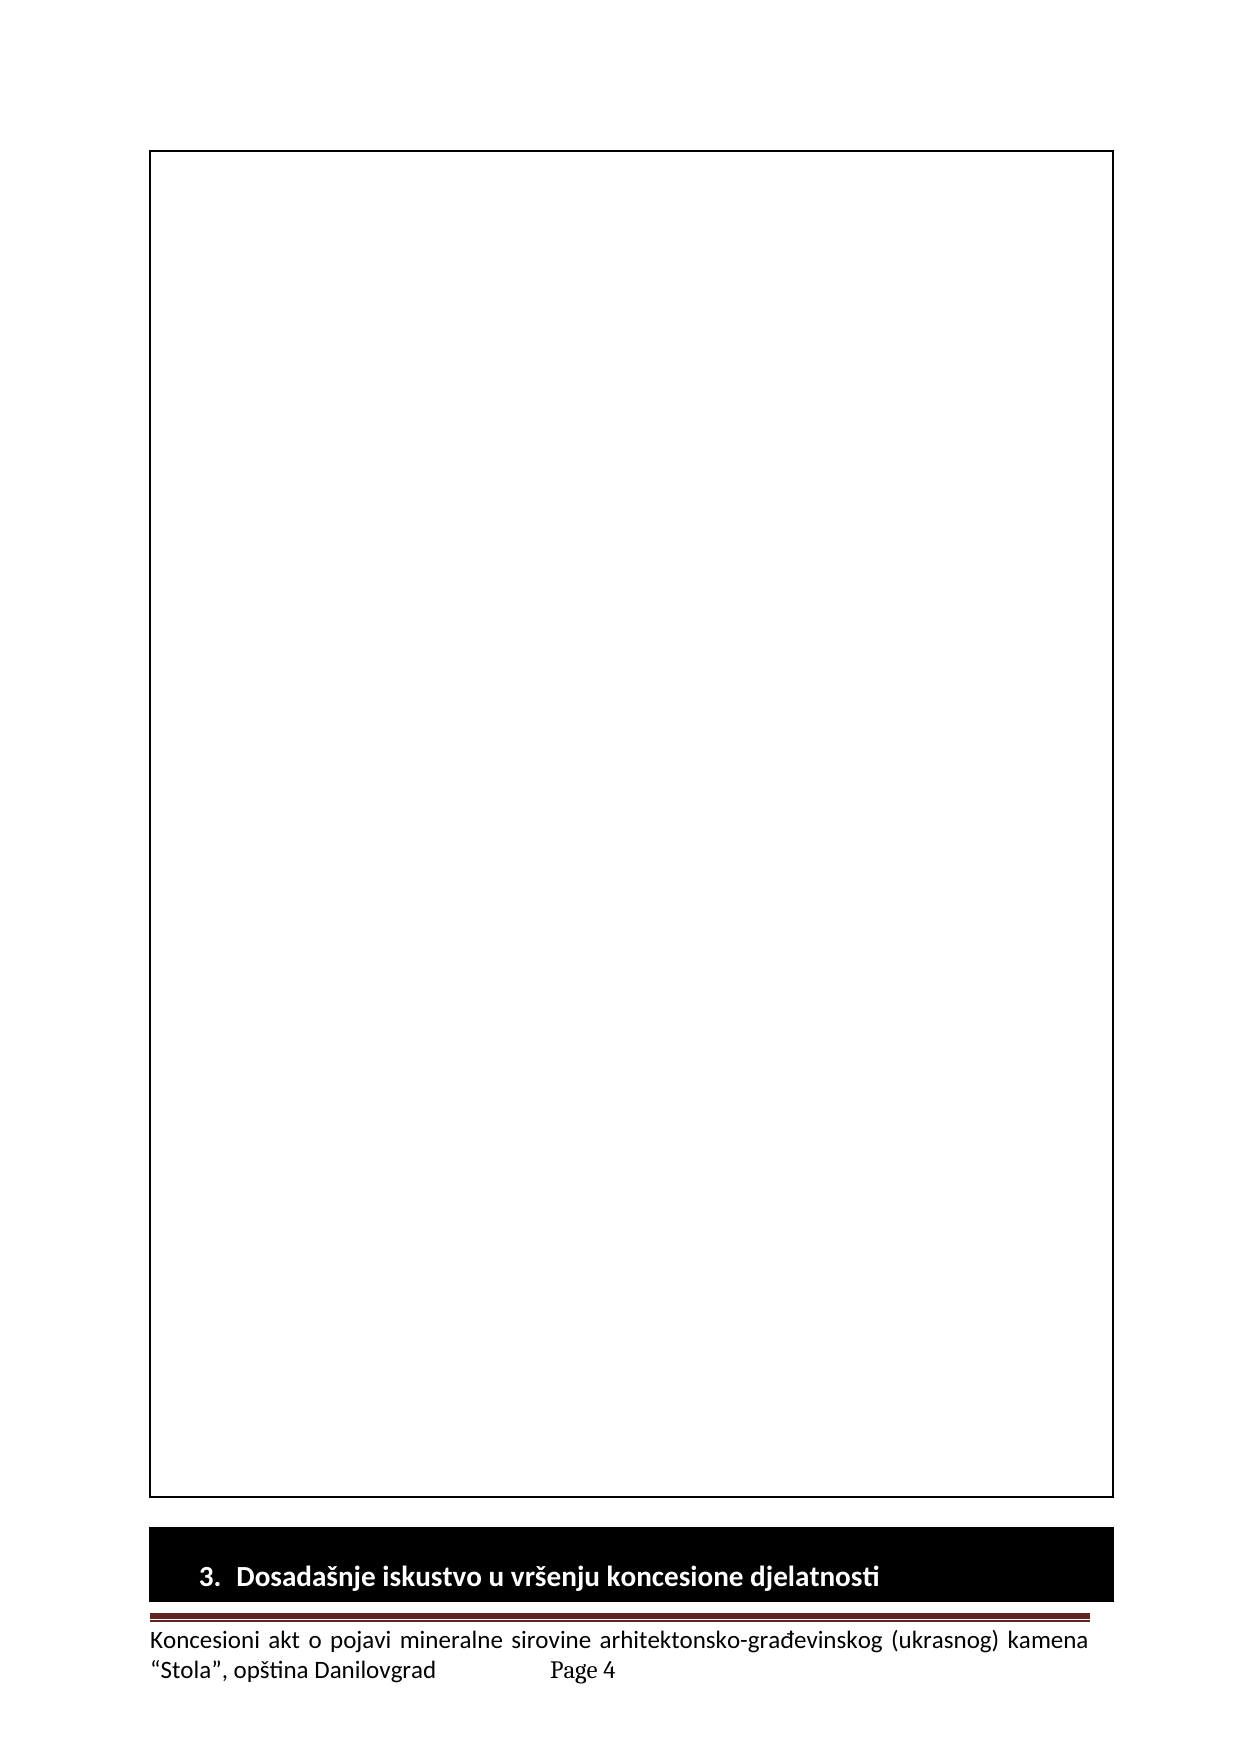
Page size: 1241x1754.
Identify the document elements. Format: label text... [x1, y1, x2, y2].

table_cell [151, 152, 1112, 1496]
table_header Dosadašnje iskustvo u vršenju koncesione djelatnosti [151, 1529, 1112, 1602]
